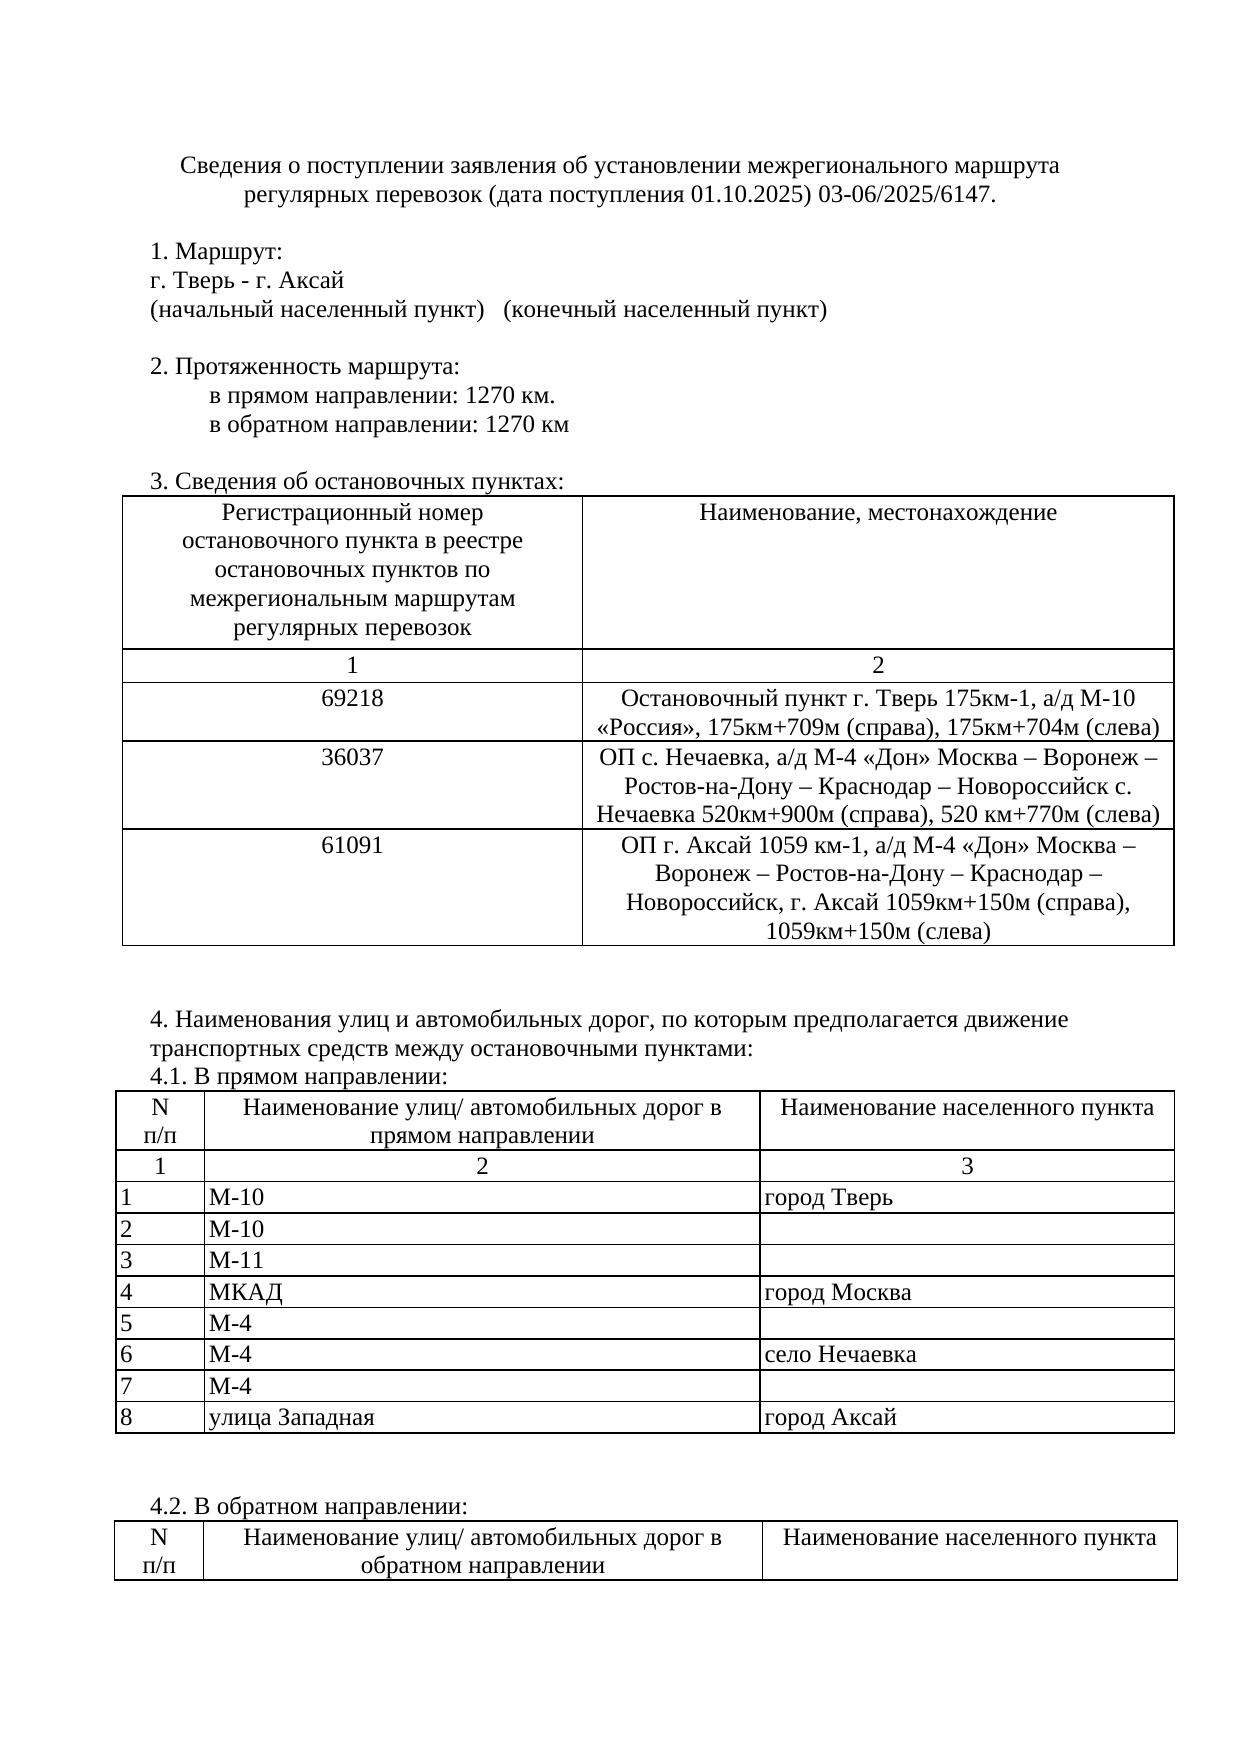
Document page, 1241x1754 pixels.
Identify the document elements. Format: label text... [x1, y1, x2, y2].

table_cell [761, 1245, 1174, 1275]
table_cell М-4 [205, 1371, 759, 1401]
table_cell 69218 [123, 683, 582, 740]
table_cell 2 [205, 1151, 759, 1181]
table_cell М-4 [205, 1308, 759, 1338]
table_cell [761, 1214, 1174, 1243]
table_cell село Нечаевка [761, 1340, 1174, 1369]
table_cell 8 [117, 1402, 204, 1432]
text 4.1. В прямом направлении: [150, 1061, 1090, 1090]
table_header Наименование улиц/ автомобильных дорог в обратном направлении [204, 1522, 762, 1579]
table_cell 7 [117, 1371, 204, 1401]
table_cell 61091 [123, 830, 582, 945]
table_cell М-11 [205, 1245, 759, 1275]
table_cell улица Западная [205, 1402, 759, 1432]
text 4.2. В обратном направлении: [150, 1491, 1090, 1520]
text 3. Сведения об остановочных пунктах: [150, 466, 1090, 495]
text 1. Маршрут: [150, 236, 1090, 265]
table_cell ОП с. Нечаевка, а/д М-4 «Дон» Москва – Воронеж – Ростов-на-Дону – Краснодар – Новороссийск с. Нечаевка 520км+900м (справа), 520 км+770м (слева) [583, 742, 1173, 828]
table_header N п/п [115, 1522, 203, 1579]
table_cell Остановочный пункт г. Тверь 175км-1, а/д М-10 «Россия», 175км+709м (справа), 175км+704м (слева) [583, 683, 1173, 740]
table_cell 1 [123, 650, 582, 681]
table_cell М-10 [205, 1182, 759, 1212]
table_cell 1 [117, 1182, 204, 1212]
table_cell МКАД [205, 1277, 759, 1306]
table_cell город Москва [761, 1277, 1174, 1306]
table_cell [761, 1371, 1174, 1401]
table_cell М-4 [205, 1340, 759, 1369]
table_header Наименование населенного пункта [761, 1092, 1174, 1149]
text (начальный населенный пункт) (конечный населенный пункт) [150, 294, 1090, 322]
text г. Тверь - г. Аксай [150, 265, 1090, 294]
table_cell 6 [117, 1340, 204, 1369]
table_cell 36037 [123, 742, 582, 828]
table_header Наименование, местонахождение [583, 497, 1173, 648]
table_header N п/п [117, 1092, 204, 1149]
table_cell ОП г. Аксай 1059 км-1, а/д М-4 «Дон» Москва – Воронеж – Ростов-на-Дону – Краснодар – Новороссийск, г. Аксай 1059км+150м (справа), 1059км+150м (слева) [583, 830, 1173, 945]
table_cell 2 [117, 1214, 204, 1243]
table_cell 2 [583, 650, 1173, 681]
table_cell 1 [117, 1151, 204, 1181]
text 2. Протяженность маршрута: [150, 351, 1090, 380]
table_header Наименование населенного пункта [763, 1522, 1177, 1579]
table_cell [761, 1308, 1174, 1338]
table_header Наименование улиц/ автомобильных дорог в прямом направлении [205, 1092, 759, 1149]
table_header Регистрационный номер остановочного пункта в реестре остановочных пунктов по межрегиональным маршрутам регулярных перевозок [123, 497, 582, 648]
text 4. Наименования улиц и автомобильных дорог, по которым предполагается движение транспортных средств между остановочными пунктами: [150, 1004, 1090, 1061]
table_cell М-10 [205, 1214, 759, 1243]
table_cell 3 [117, 1245, 204, 1275]
text в обратном направлении: 1270 км [150, 409, 1090, 437]
table_cell город Аксай [761, 1402, 1174, 1432]
text Сведения о поступлении заявления об установлении межрегионального маршрута регулярных перевозок (дата поступления 01.10.2025) 03-06/2025/6147. [150, 150, 1090, 207]
text в прямом направлении: 1270 км. [150, 380, 1090, 409]
table_cell 5 [117, 1308, 204, 1338]
table_cell 4 [117, 1277, 204, 1306]
table_cell 3 [761, 1151, 1174, 1181]
table_cell город Тверь [761, 1182, 1174, 1212]
